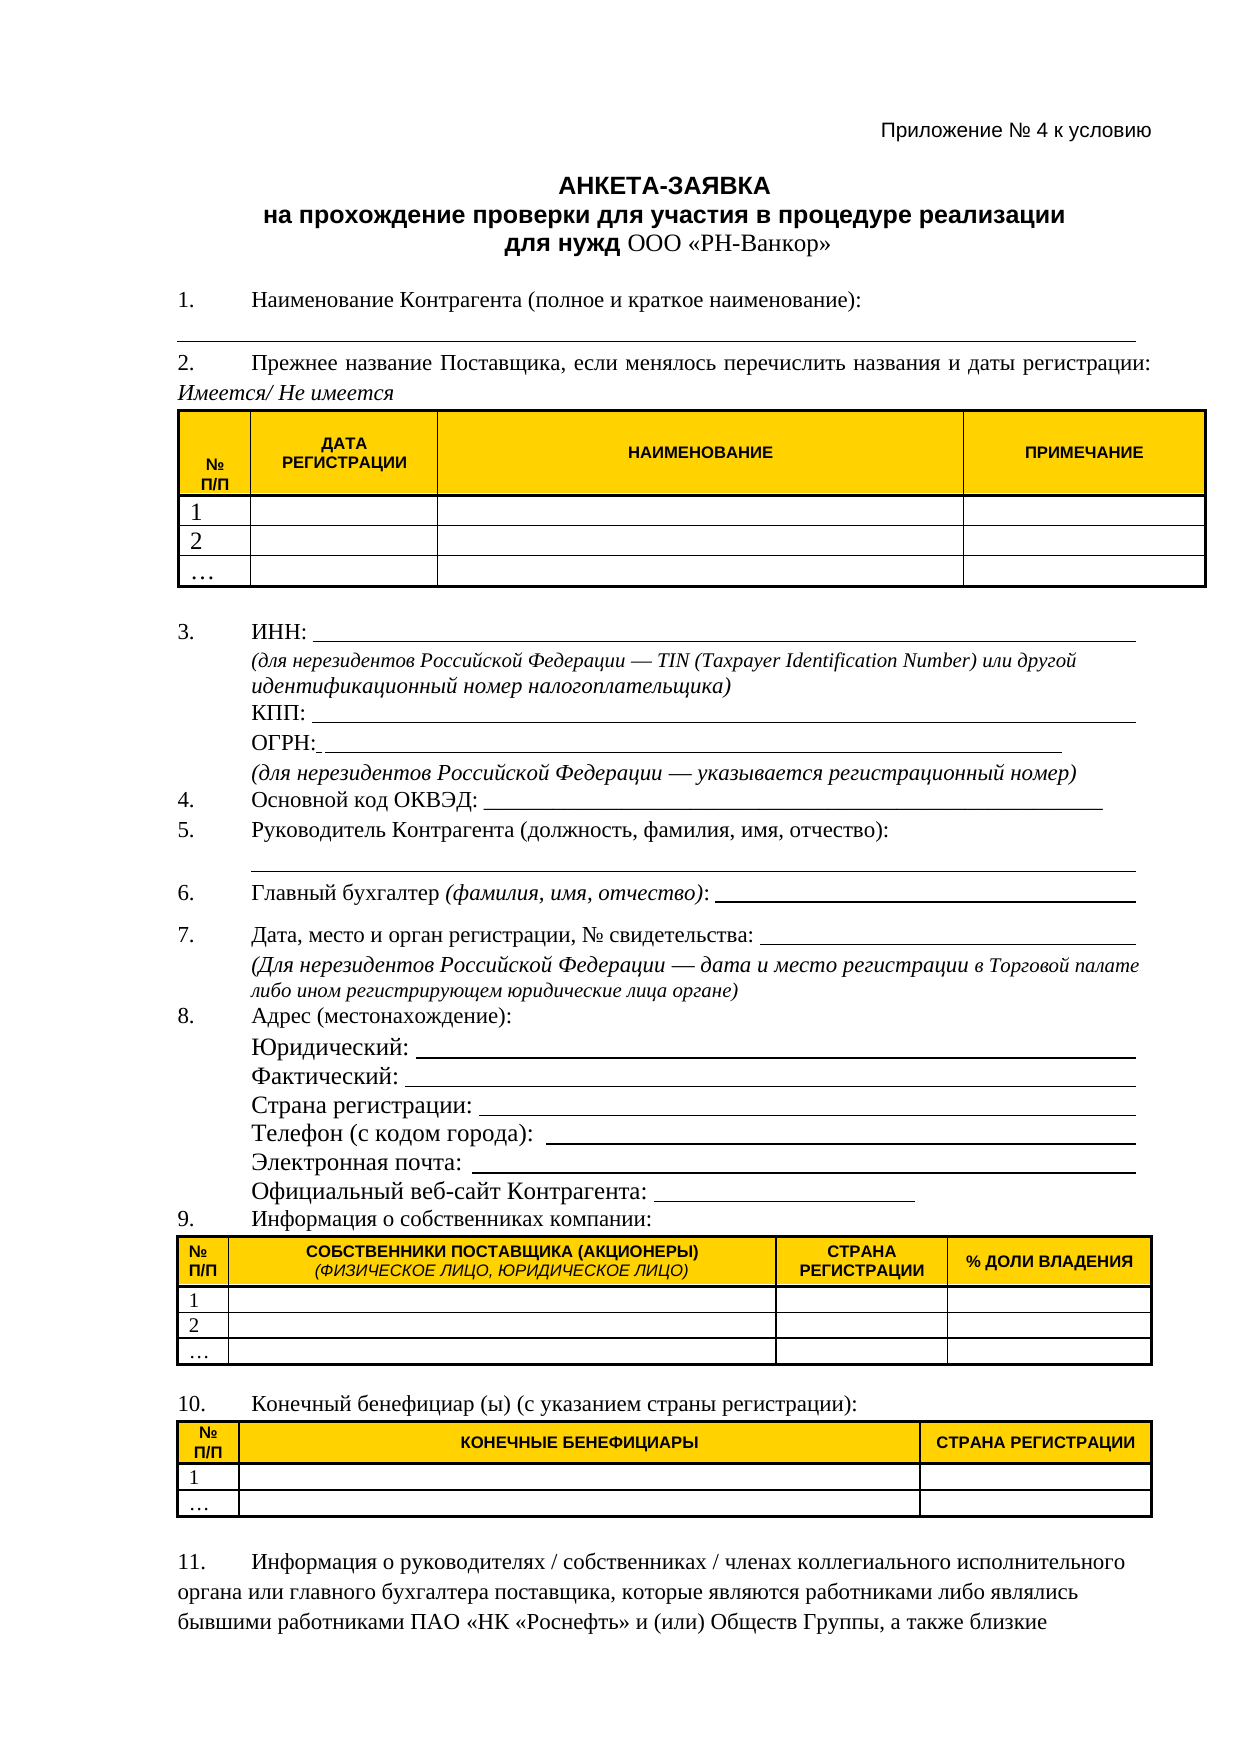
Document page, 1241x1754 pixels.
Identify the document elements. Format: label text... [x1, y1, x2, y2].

table_cell [438, 556, 963, 585]
list Информация о собственниках компании: [177, 1205, 1152, 1231]
table_cell [251, 497, 437, 525]
text Юридический: [251, 1032, 1152, 1061]
text АНКЕТА-ЗАЯВКА [177, 171, 1152, 199]
text Официальный веб-сайт Контрагента: [251, 1176, 1152, 1205]
table_cell 1 [180, 497, 250, 525]
text Фактический: [251, 1061, 1152, 1090]
table_header Примечание [964, 412, 1204, 493]
text КПП: [251, 699, 1152, 725]
list Адрес (местонахождение): [177, 1002, 1152, 1028]
table_cell 1 [179, 1465, 238, 1489]
table_header Страна регистрации [921, 1423, 1150, 1462]
table_header Наименование [438, 412, 963, 493]
list Руководитель Контрагента (должность, фамилия, имя, отчество): [177, 816, 1152, 842]
table_header Конечные бенефициары [240, 1423, 919, 1462]
table_cell … [179, 1491, 238, 1514]
table_cell [438, 497, 963, 525]
table_header № п/п [180, 412, 250, 493]
table_header % доли владения [948, 1238, 1150, 1284]
text (для нерезидентов Российской Федерации — TIN (Taxpayer Identification Number) или другой идентификационный номер налогоплательщика) [251, 648, 1152, 699]
table_cell [251, 556, 437, 585]
table_cell [240, 1465, 919, 1489]
list Главный бухгалтер (фамилия, имя, отчество): [177, 879, 1152, 905]
text Страна регистрации: [251, 1090, 1152, 1118]
table_cell [229, 1313, 775, 1337]
table_cell [777, 1313, 947, 1337]
table_cell … [180, 556, 250, 585]
table_header Страна регистрации [777, 1238, 947, 1284]
text Электронная почта: [251, 1147, 1152, 1176]
table_cell [438, 526, 963, 555]
table_cell [921, 1465, 1150, 1489]
list Дата, место и орган регистрации, № свидетельства: [177, 921, 1152, 948]
table_cell [921, 1491, 1150, 1514]
table_cell [229, 1288, 775, 1312]
text Телефон (с кодом города): [251, 1118, 1152, 1147]
table_cell [948, 1288, 1150, 1312]
table_cell [777, 1288, 947, 1312]
table_header Дата регистрации [251, 412, 437, 493]
table_cell [251, 526, 437, 555]
table_header № п/п [179, 1423, 238, 1462]
table_cell [240, 1491, 919, 1514]
list ИНН: [177, 618, 1152, 644]
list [177, 1548, 1152, 1634]
text на прохождение проверки для участия в процедуре реализации [177, 199, 1152, 228]
list Конечный бенефициар (ы) (с указанием страны регистрации): [177, 1390, 1152, 1416]
text (для нерезидентов Российской Федерации — указывается регистрационный номер) [251, 759, 1152, 786]
table_cell [964, 497, 1204, 525]
text (Для нерезидентов Российской Федерации — дата и место регистрации в Торговой палате либо ином регистрирующем юридические лица органе) [251, 952, 1152, 1002]
table_cell [964, 556, 1204, 585]
list Прежнее название Поставщика, если менялось перечислить названия и даты регистрации: Имеется/ Не имеется [177, 349, 1152, 405]
table_cell … [179, 1339, 228, 1363]
text Приложение № 4 к условию [177, 118, 1152, 142]
text ОГРН: [251, 729, 1152, 755]
table_cell 1 [179, 1288, 228, 1312]
table_cell [964, 526, 1204, 555]
table_cell [948, 1339, 1150, 1363]
table_cell 2 [180, 526, 250, 555]
list Наименование Контрагента (полное и краткое наименование): [177, 286, 1152, 312]
table_cell 2 [179, 1313, 228, 1337]
table_cell [948, 1313, 1150, 1337]
text для нужд ООО «РН-Ванкор» [177, 228, 1152, 257]
table_header Собственники Поставщика (акционеры) (физическое лицо, юридическое лицо) [229, 1238, 775, 1284]
table_cell [229, 1339, 775, 1363]
list Основной код ОКВЭД: ______________________________________________________ [177, 786, 1152, 812]
table_header № п/п [179, 1238, 228, 1284]
table_cell [777, 1339, 947, 1363]
